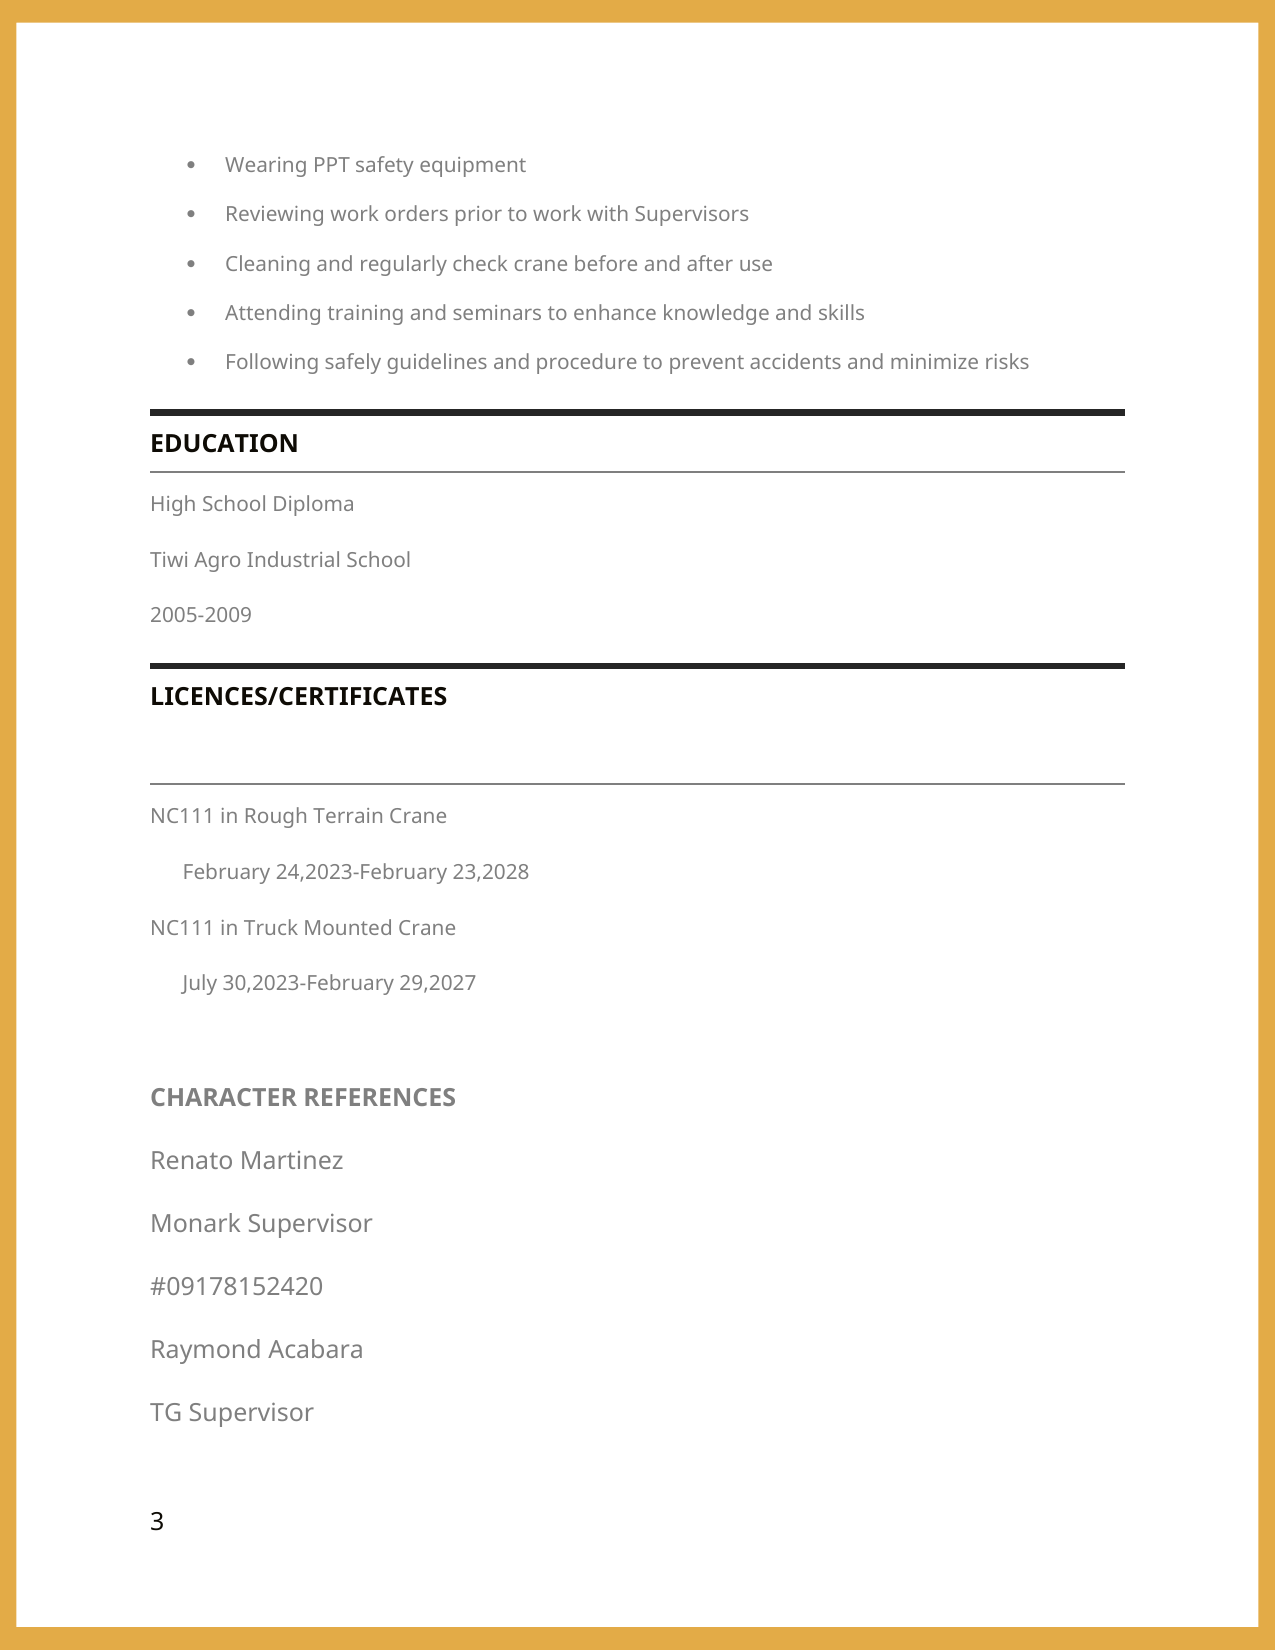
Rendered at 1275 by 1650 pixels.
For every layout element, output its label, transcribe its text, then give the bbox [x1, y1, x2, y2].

list Reviewing work orders prior to work with Supervisors [187, 199, 1125, 228]
list Attending training and seminars to enhance knowledge and skills [187, 298, 1125, 327]
text July 30,2023-February 29,2027 [150, 968, 1125, 997]
list Following safely guidelines and procedure to prevent accidents and minimize risks [187, 347, 1125, 376]
text #09178152420 [150, 1268, 1125, 1303]
text Monark Supervisor [150, 1206, 1125, 1239]
text Tiwi Agro Industrial School [150, 545, 1125, 573]
text CHARACTER REFERENCES [150, 1079, 1125, 1113]
text NC111 in Rough Terrain Crane [150, 801, 1125, 830]
text TG Supervisor [150, 1394, 1125, 1429]
subtitle LIcEnces/certificates [150, 669, 1125, 713]
text 2005-2009 [150, 601, 1125, 629]
text Renato Martinez [150, 1142, 1125, 1177]
text NC111 in Truck Mounted Crane [150, 913, 1125, 941]
text February 24,2023-February 23,2028 [150, 857, 1125, 885]
list Wearing PPT safety equipment [187, 150, 1125, 178]
text Raymond Acabara [150, 1332, 1125, 1366]
list Cleaning and regularly check crane before and after use [187, 249, 1125, 277]
text High School Diploma [150, 489, 1125, 518]
